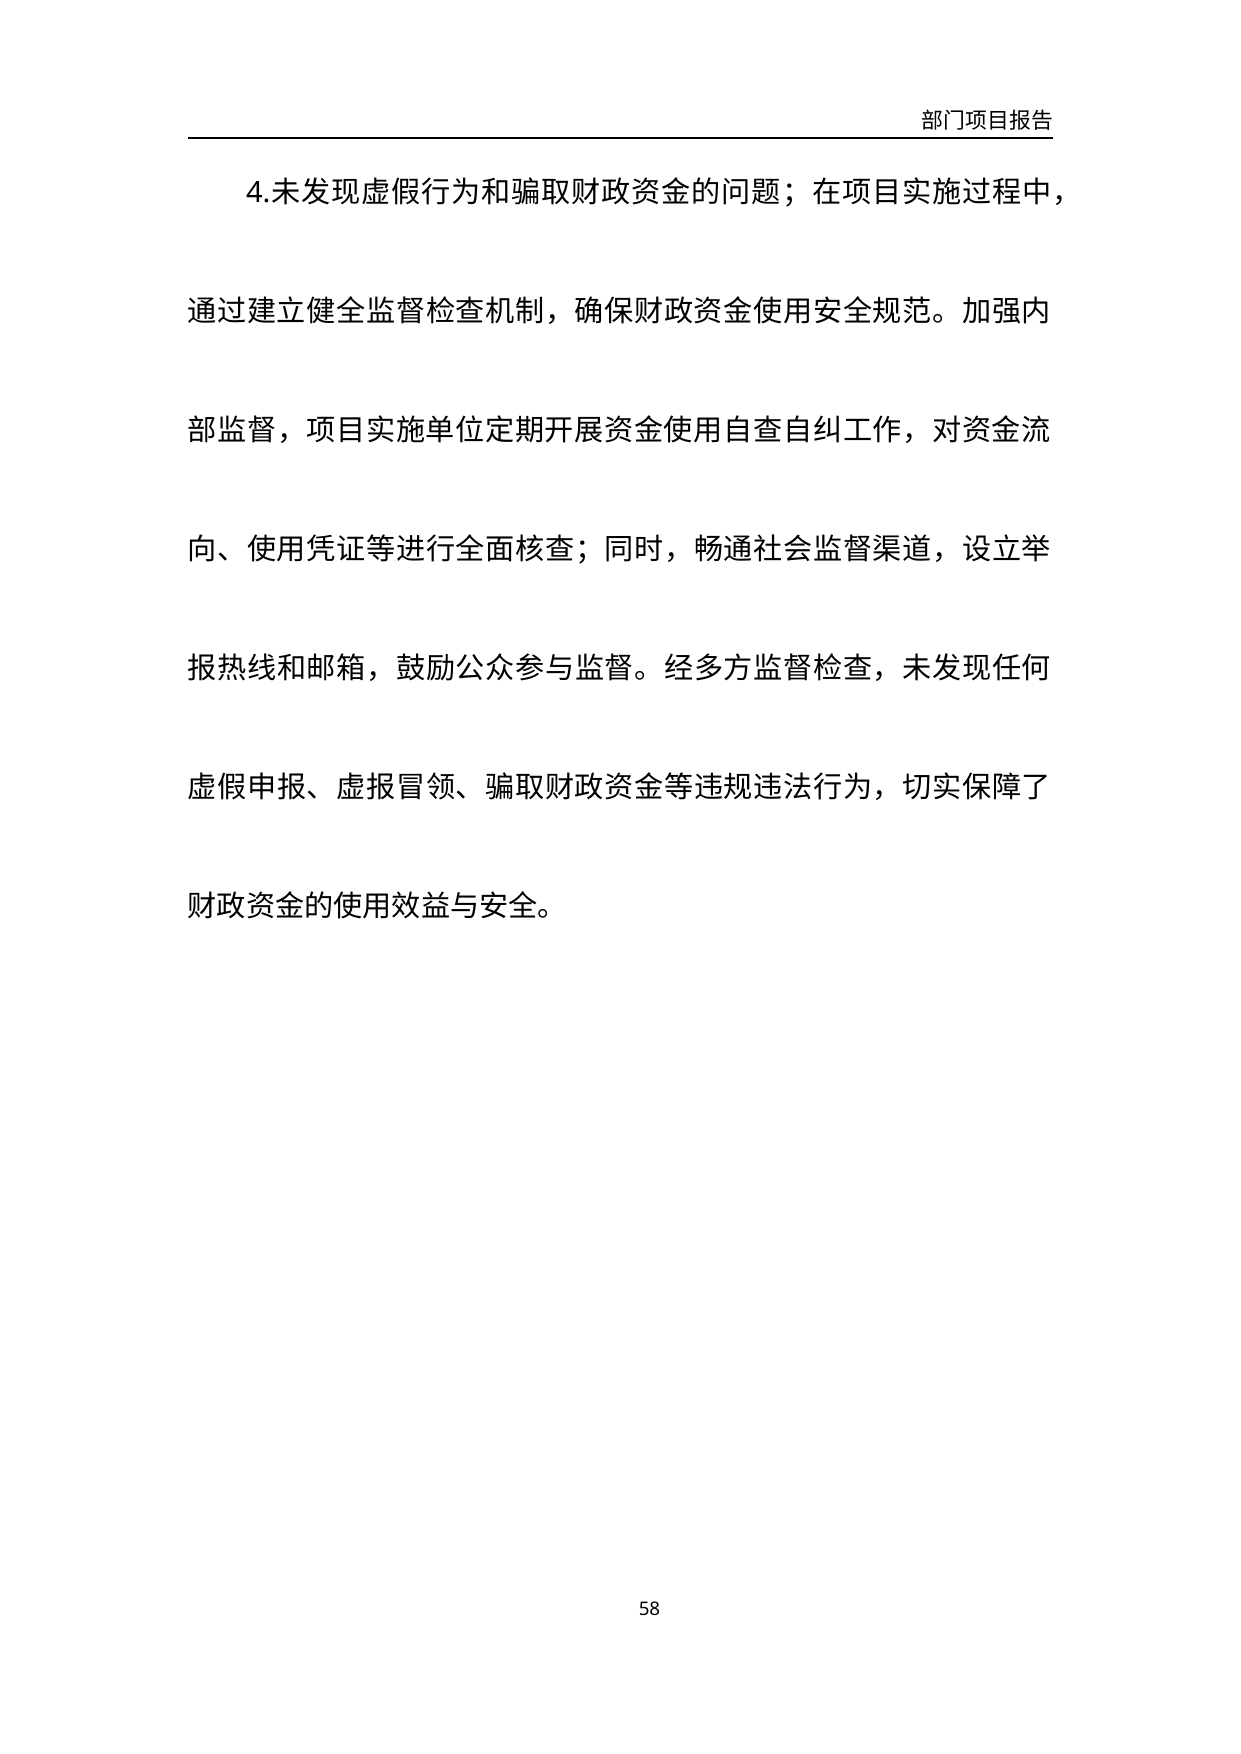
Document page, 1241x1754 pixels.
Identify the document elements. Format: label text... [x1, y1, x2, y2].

text 4.未发现虚假行为和骗取财政资金的问题；在项目实施过程中，通过建立健全监督检查机制，确保财政资金使用安全规范。加强内部监督，项目实施单位定期开展资金使用自查自纠工作，对资金流向、使用凭证等进行全面核查；同时，畅通社会监督渠道，设立举报热线和邮箱，鼓励公众参与监督。经多方监督检查，未发现任何虚假申报、虚报冒领、骗取财政资金等违规违法行为，切实保障了财政资金的使用效益与安全。 [187, 150, 1053, 944]
